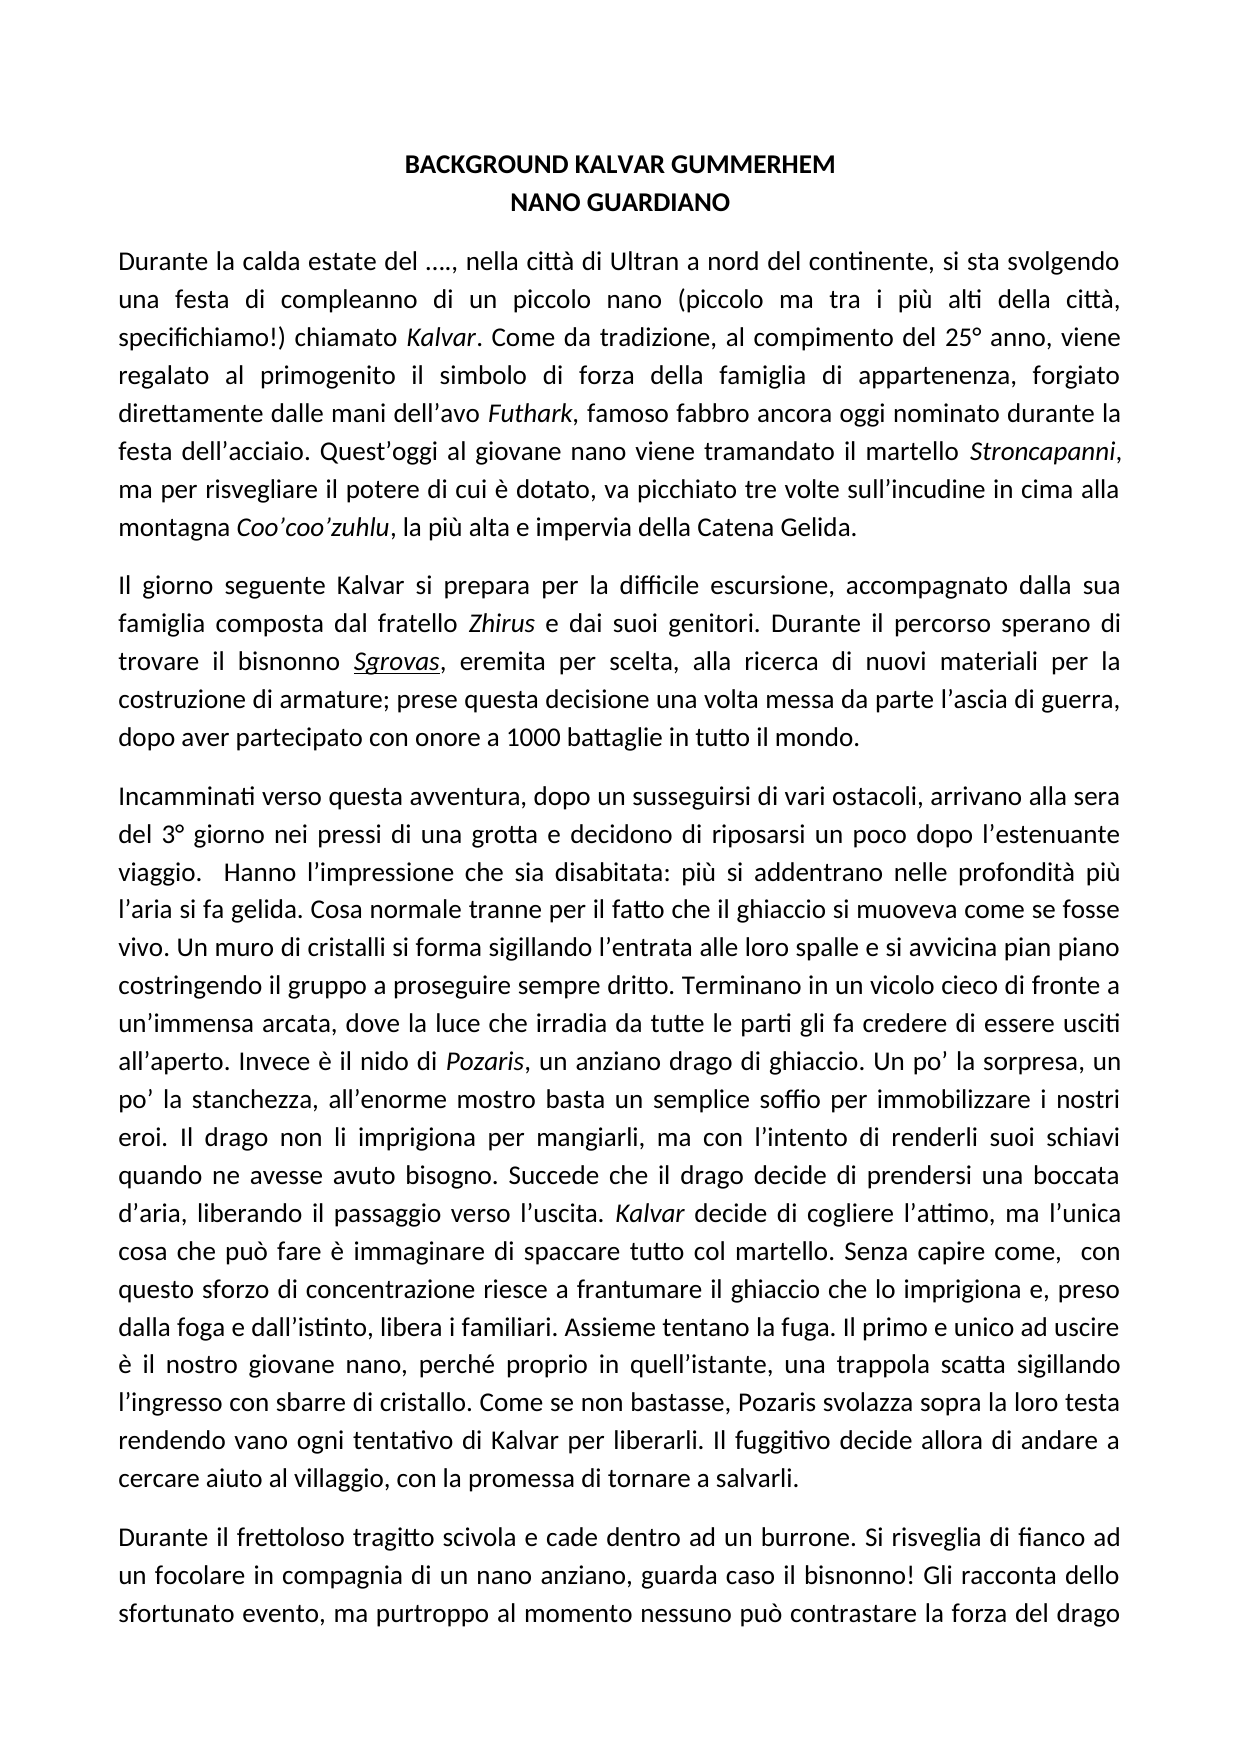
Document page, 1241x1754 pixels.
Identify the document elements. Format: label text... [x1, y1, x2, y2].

text BACKGROUND KALVAR GUMMERHEM NANO GUARDIANO [118, 148, 1122, 218]
text Il giorno seguente Kalvar si prepara per la difficile escursione, accompagnato dalla sua famiglia composta dal fratello Zhirus e dai suoi genitori. Durante il percorso sperano di trovare il bisnonno Sgrovas, eremita per scelta, alla ricerca di nuovi materiali per la costruzione di armature; prese questa decisione una volta messa da parte l’ascia di guerra, dopo aver partecipato con onore a 1000 battaglie in tutto il mondo. [118, 568, 1122, 753]
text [118, 1520, 1122, 1629]
text Durante la calda estate del …., nella città di Ultran a nord del continente, si sta svolgendo una festa di compleanno di un piccolo nano (piccolo ma tra i più alti della città, specifichiamo!) chiamato Kalvar. Come da tradizione, al compimento del 25° anno, viene regalato al primogenito il simbolo di forza della famiglia di appartenenza, forgiato direttamente dalle mani dell’avo Futhark, famoso fabbro ancora oggi nominato durante la festa dell’acciaio. Quest’oggi al giovane nano viene tramandato il martello Stroncapanni, ma per risvegliare il potere di cui è dotato, va picchiato tre volte sull’incudine in cima alla montagna Coo’coo’zuhlu, la più alta e impervia della Catena Gelida. [118, 244, 1122, 543]
text Incamminati verso questa avventura, dopo un susseguirsi di vari ostacoli, arrivano alla sera del 3° giorno nei pressi di una grotta e decidono di riposarsi un poco dopo l’estenuante viaggio. Hanno l’impressione che sia disabitata: più si addentrano nelle profondità più l’aria si fa gelida. Cosa normale tranne per il fatto che il ghiaccio si muoveva come se fosse vivo. Un muro di cristalli si forma sigillando l’entrata alle loro spalle e si avvicina pian piano costringendo il gruppo a proseguire sempre dritto. Terminano in un vicolo cieco di fronte a un’immensa arcata, dove la luce che irradia da tutte le parti gli fa credere di essere usciti all’aperto. Invece è il nido di Pozaris, un anziano drago di ghiaccio. Un po’ la sorpresa, un po’ la stanchezza, all’enorme mostro basta un semplice soffio per immobilizzare i nostri eroi. Il drago non li imprigiona per mangiarli, ma con l’intento di renderli suoi schiavi quando ne avesse avuto bisogno. Succede che il drago decide di prendersi una boccata d’aria, liberando il passaggio verso l’uscita. Kalvar decide di cogliere l’attimo, ma l’unica cosa che può fare è immaginare di spaccare tutto col martello. Senza capire come, con questo sforzo di concentrazione riesce a frantumare il ghiaccio che lo imprigiona e, preso dalla foga e dall’istinto, libera i familiari. Assieme tentano la fuga. Il primo e unico ad uscire è il nostro giovane nano, perché proprio in quell’istante, una trappola scatta sigillando l’ingresso con sbarre di cristallo. Come se non bastasse, Pozaris svolazza sopra la loro testa rendendo vano ogni tentativo di Kalvar per liberarli. Il fuggitivo decide allora di andare a cercare aiuto al villaggio, con la promessa di tornare a salvarli. [118, 779, 1122, 1494]
